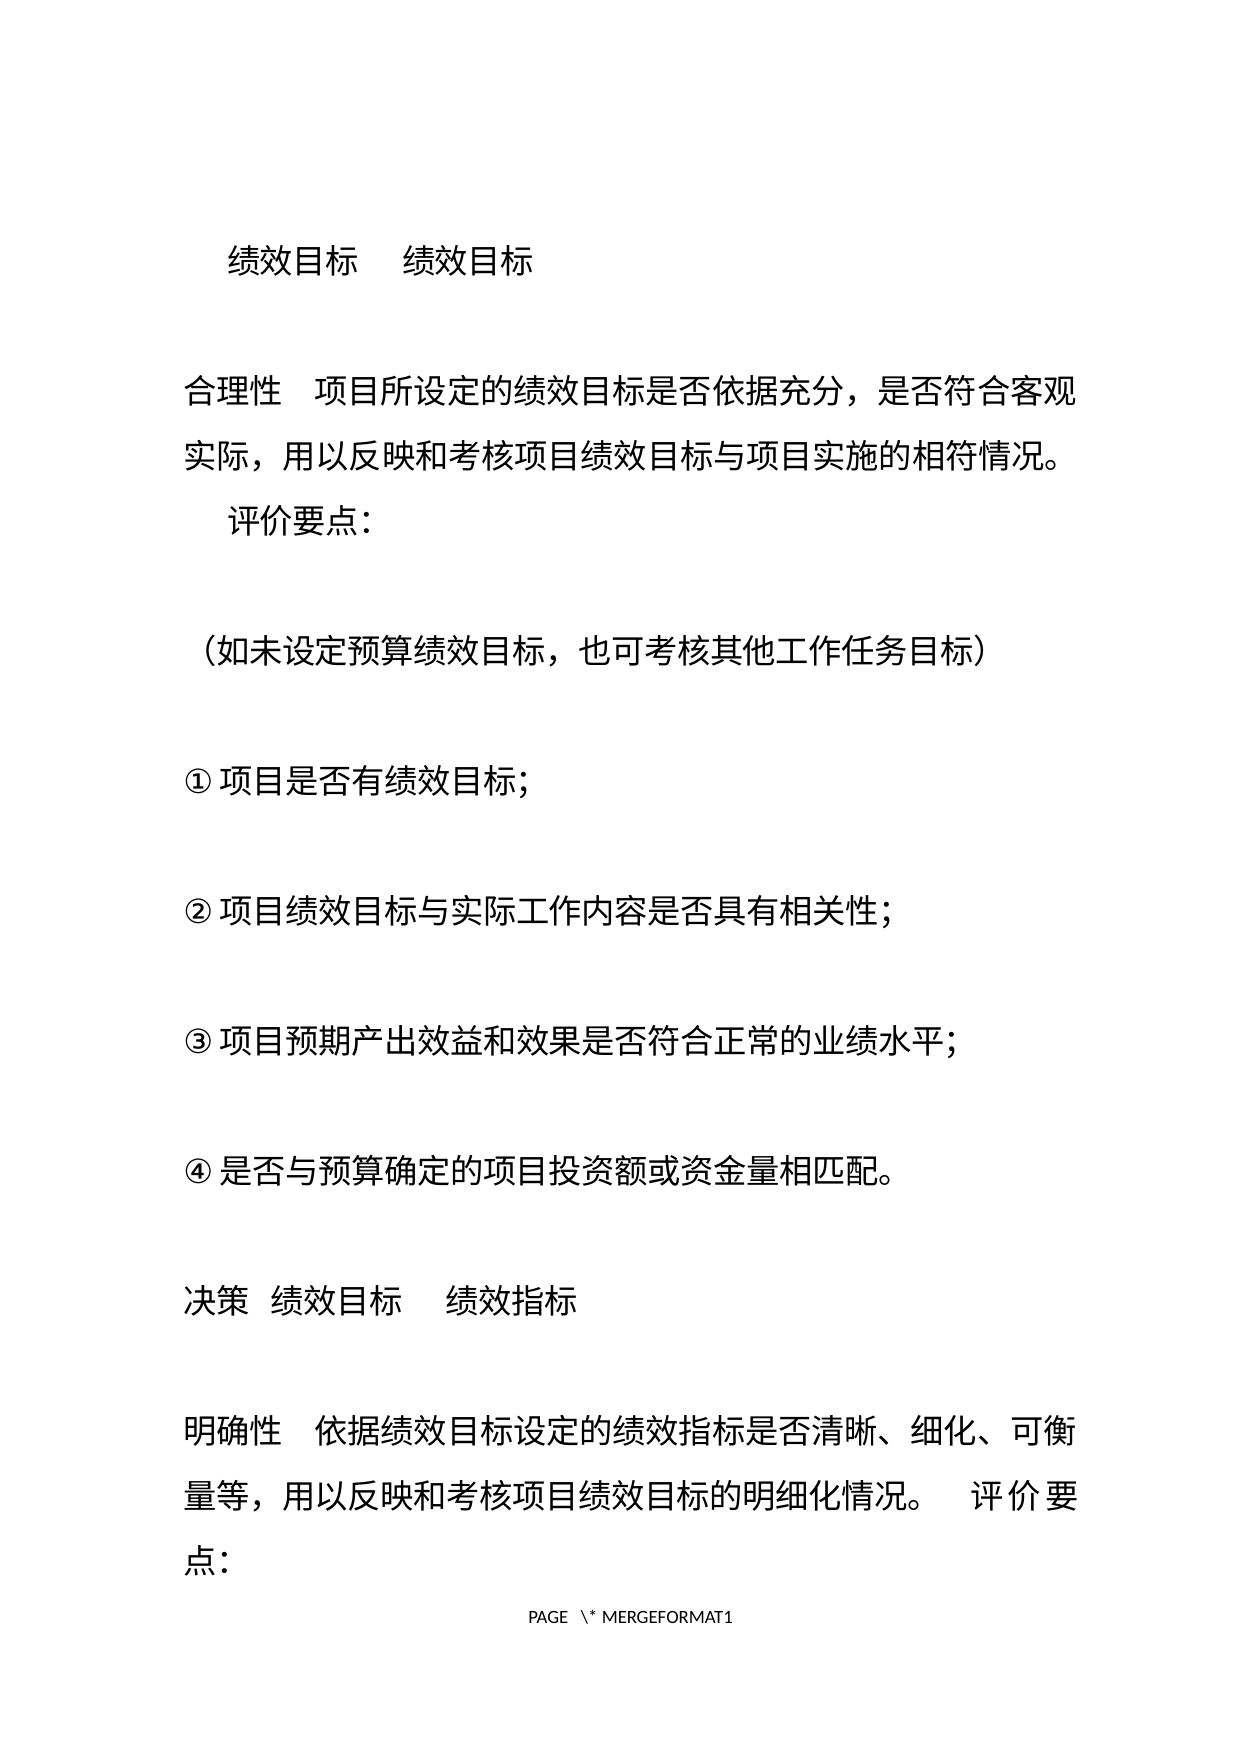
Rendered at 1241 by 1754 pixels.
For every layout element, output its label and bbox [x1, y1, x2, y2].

text [183, 162, 1078, 1592]
